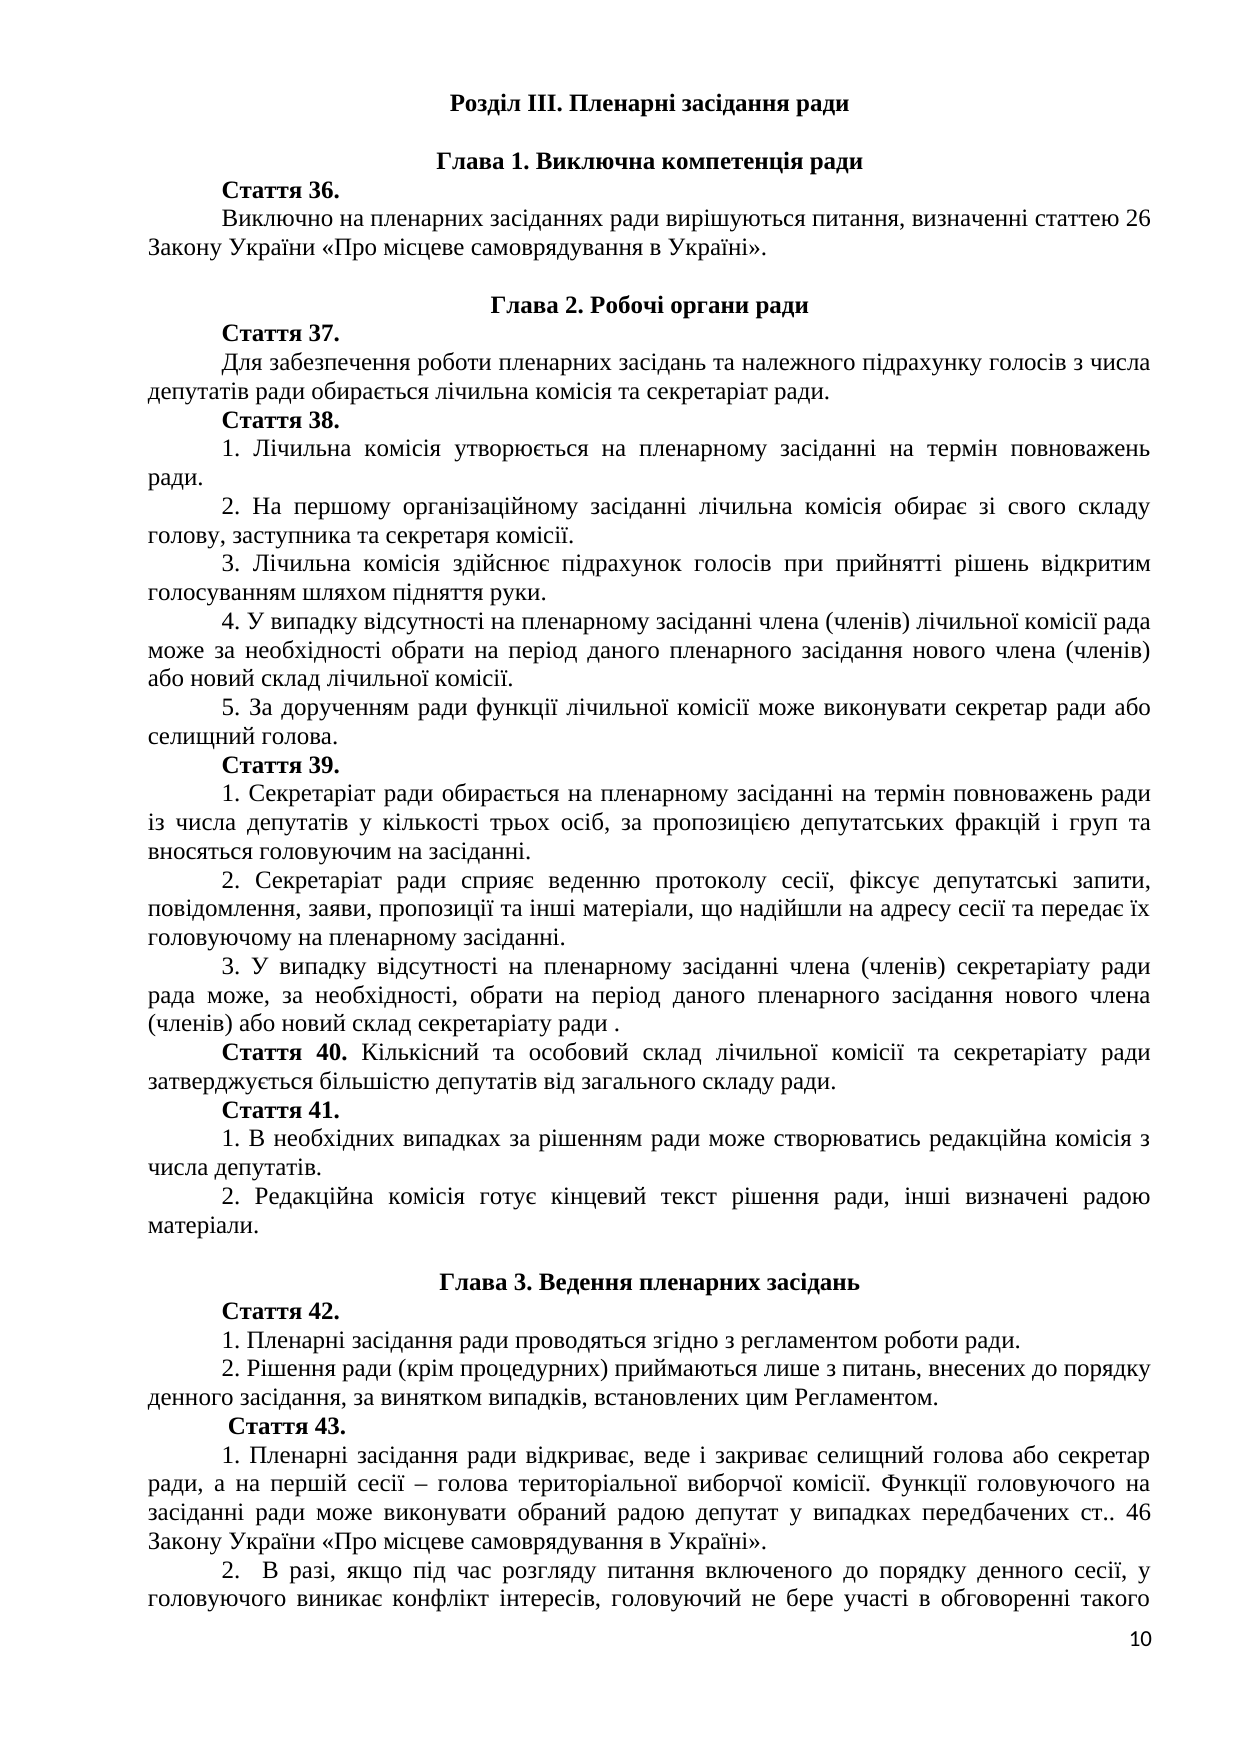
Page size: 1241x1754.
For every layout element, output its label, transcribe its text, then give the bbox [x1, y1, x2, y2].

text Стаття 42. [148, 1296, 1152, 1325]
text Для забезпечення роботи пленарних засідань та належного підрахунку голосів з числа депутатів ради обирається лічильна комісія та секретаріат ради. [148, 347, 1152, 405]
text Стаття 36. [148, 175, 1152, 203]
text 1. Пленарні засідання ради відкриває, веде і закриває селищний голова або секретар ради, а на першій сесії – голова територіальної виборчої комісії. Функції головуючого на засіданні ради може виконувати обраний радою депутат у випадках передбачених ст.. 46 Закону України «Про місцеве самоврядування в Україні». [148, 1440, 1152, 1555]
text Стаття 37. [148, 318, 1152, 347]
text Глава 1. Виключна компетенція ради [148, 146, 1152, 175]
text Глава 2. Робочі органи ради [148, 290, 1152, 318]
text Стаття 39. [148, 750, 1152, 778]
text 1. В необхідних випадках за рішенням ради може створюватись редакційна комісія з числа депутатів. [148, 1123, 1152, 1181]
text 1. Секретаріат ради обирається на пленарному засіданні на термін повноважень ради із числа депутатів у кількості трьох осіб, за пропозицією депутатських фракцій і груп та вносяться головуючим на засіданні. [148, 778, 1152, 865]
text Стаття 43. [148, 1411, 1152, 1440]
text 4. У випадку відсутності на пленарному засіданні члена (членів) лічильної комісії рада може за необхідності обрати на період даного пленарного засідання нового члена (членів) або новий склад лічильної комісії. [148, 606, 1152, 692]
text Розділ ІІІ. Пленарні засідання ради [148, 88, 1152, 117]
text 2. Секретаріат ради сприяє веденню протоколу сесії, фіксує депутатські запити, повідомлення, заяви, пропозиції та інші матеріали, що надійшли на адресу сесії та передає їх головуючому на пленарному засіданні. [148, 865, 1152, 951]
text Виключно на пленарних засіданнях ради вирішуються питання, визначенні статтею 26 Закону України «Про місцеве самоврядування в Україні». [148, 203, 1152, 261]
text Стаття 41. [148, 1095, 1152, 1123]
text 1. Пленарні засідання ради проводяться згідно з регламентом роботи ради. [148, 1325, 1152, 1353]
text Глава 3. Ведення пленарних засідань [148, 1267, 1152, 1296]
text 2. Рішення ради (крім процедурних) приймаються лише з питань, внесених до порядку денного засідання, за винятком випадків, встановлених цим Регламентом. [148, 1353, 1152, 1411]
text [148, 1555, 1152, 1612]
text Стаття 38. [148, 405, 1152, 433]
text Стаття 40. Кількісний та особовий склад лічильної комісії та секретаріату ради затверджується більшістю депутатів від загального складу ради. [148, 1037, 1152, 1095]
text 2. Редакційна комісія готує кінцевий текст рішення ради, інші визначені радою матеріали. [148, 1181, 1152, 1238]
text 3. Лічильна комісія здійснює підрахунок голосів при прийнятті рішень відкритим голосуванням шляхом підняття руки. [148, 548, 1152, 606]
text 1. Лічильна комісія утворюється на пленарному засіданні на термін повноважень ради. [148, 433, 1152, 491]
text 5. За дорученням ради функції лічильної комісії може виконувати секретар ради або селищний голова. [148, 692, 1152, 750]
text 3. У випадку відсутності на пленарному засіданні члена (членів) секретаріату ради рада може, за необхідності, обрати на період даного пленарного засідання нового члена (членів) або новий склад секретаріату ради . [148, 951, 1152, 1037]
text 2. На першому організаційному засіданні лічильна комісія обирає зі свого складу голову, заступника та секретаря комісії. [148, 491, 1152, 548]
